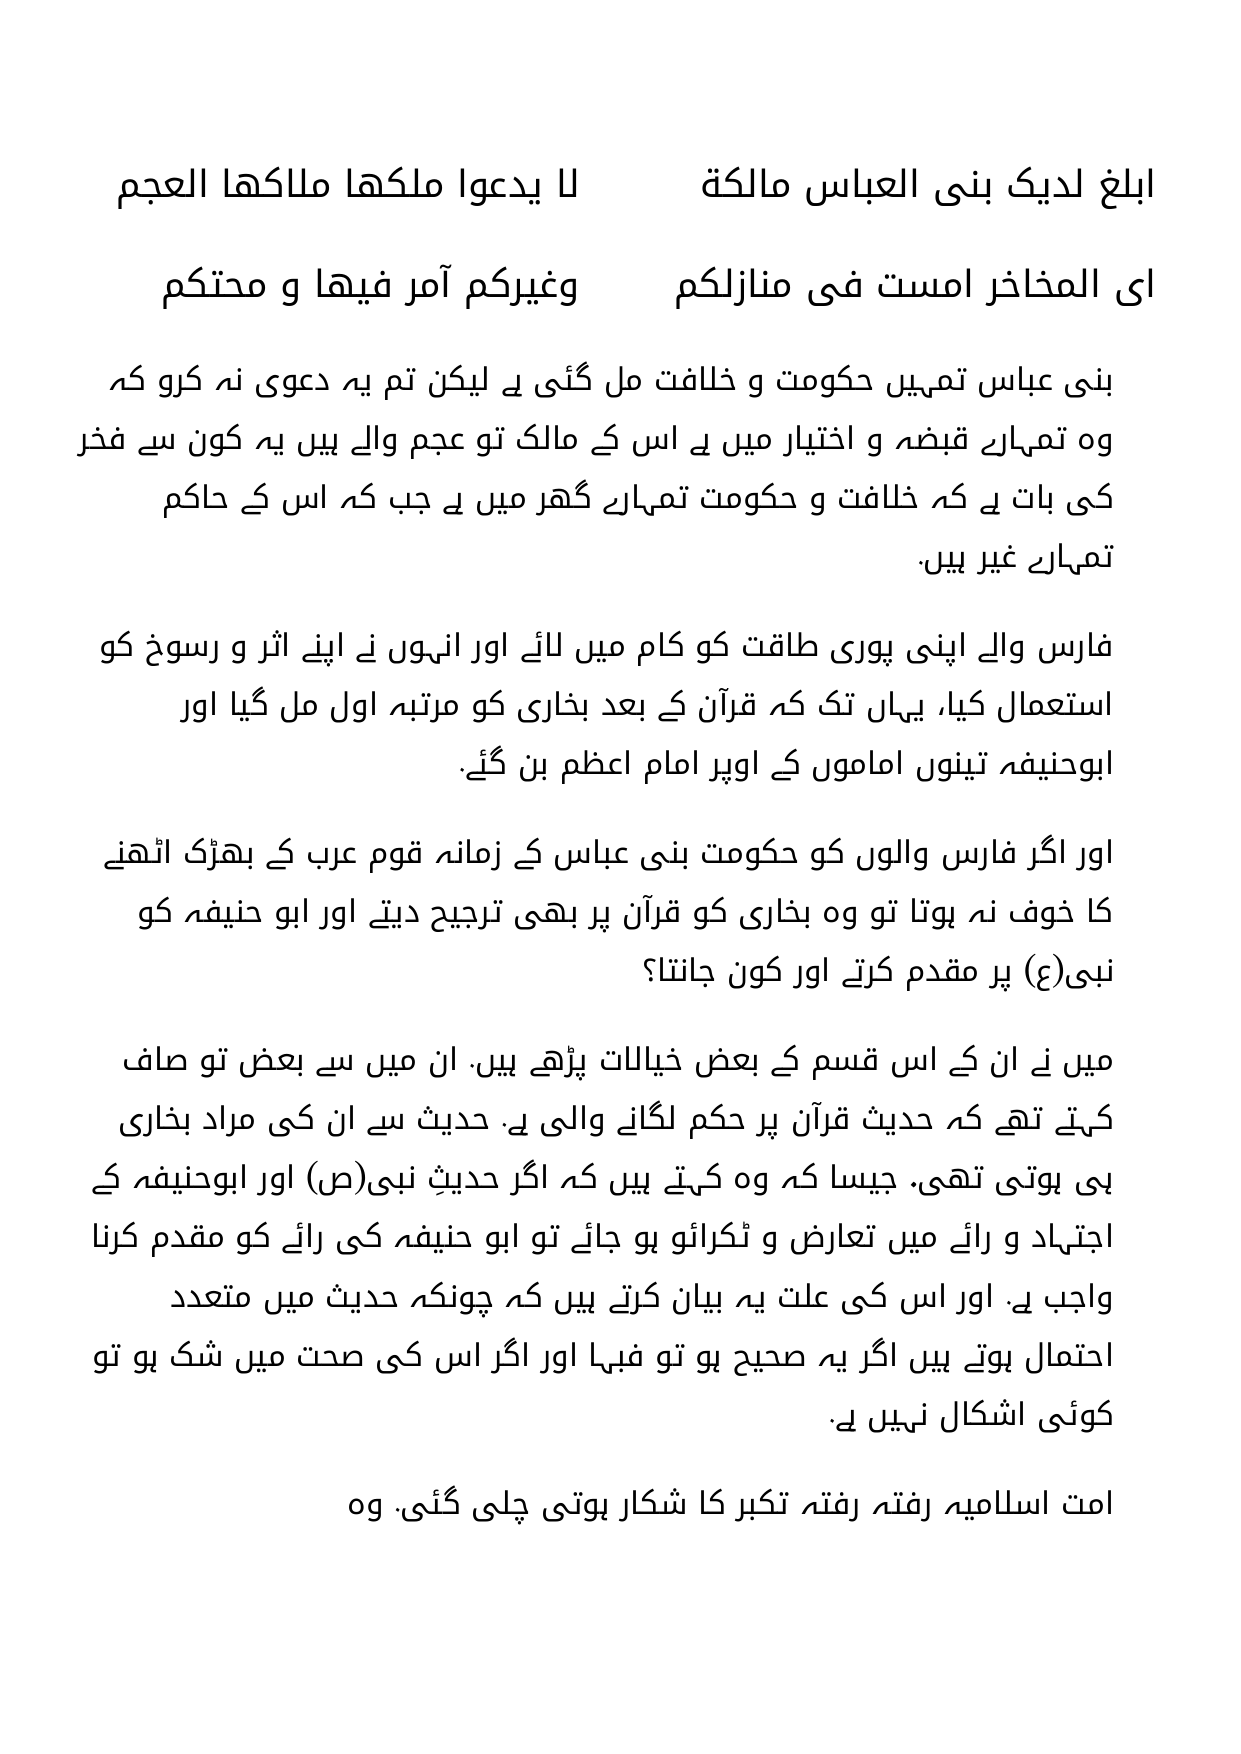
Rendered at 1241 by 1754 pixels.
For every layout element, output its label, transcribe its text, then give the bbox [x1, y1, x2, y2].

text بنی عباس تمہیں حکومت و خلافت مل گئی ہے لیکن تم یہ دعوی نہ کرو کہ وہ تمہارے قبضہ و اختیار میں ہے اس کے مالک تو عجم والے ہیں یہ کون سے فخر کی بات ہے کہ خلافت و حکومت تمہارے گھر میں ہے جب کہ اس کے حاکم تمہارے غیر ہیں. [72, 350, 1114, 587]
text ابلغ لدیک بنی العباس مالکة لا یدعوا ملکها ملاکها العجم [84, 149, 1157, 220]
text ای المخاخر امست فی منازلکم وغیرکم آمر فیها و محتکم [84, 249, 1157, 321]
text اور اگر فارس والوں کو حکومت بنی عباس کے زمانہ قوم عرب کے بھڑک اٹھنے کا خوف نہ ہوتا تو وہ بخاری کو قرآن پر بھی ترجیح دیتے اور ابو حنیفہ کو نبی(ع) پر مقدم کرتے اور کون جانتا؟ [72, 823, 1114, 1001]
text میں نے ان کے اس قسم کے بعض خیالات پڑھے ہیں. ان میں سے بعض تو صاف کہتے تھے کہ حدیث قرآن پر حکم لگانے والی ہے. حدیث سے ان کی مراد بخاری ہی ہوتی تھی. جیسا کہ وہ کہتے ہیں کہ اگر حدیثِ نبی(ص) اور ابوحنیفہ کے اجتہاد و رائے میں تعارض و ٹکرائو ہو جائے تو ابو حنیفہ کی رائے کو مقدم کرنا واجب ہے. اور اس کی علت یہ بیان کرتے ہیں کہ چونکہ حدیث میں متعدد احتمال ہوتے ہیں اگر یہ صحیح ہو تو فبہا اور اگر اس کی صحت میں شک ہو تو کوئی اشکال نہیں ہے. [72, 1030, 1114, 1445]
text امت اسلامیہ رفتہ رفتہ تکبر کا شکار ہوتی چلی گئی. وہ [72, 1474, 1114, 1533]
text فارس والے اپنی پوری طاقت کو کام میں لائے اور انہوں نے اپنے اثر و رسوخ کو استعمال کیا، یہاں تک کہ قرآن کے بعد بخاری کو مرتبہ اول مل گیا اور ابوحنیفہ تینوں اماموں کے اوپر امام اعظم بن گئے. [72, 616, 1114, 794]
